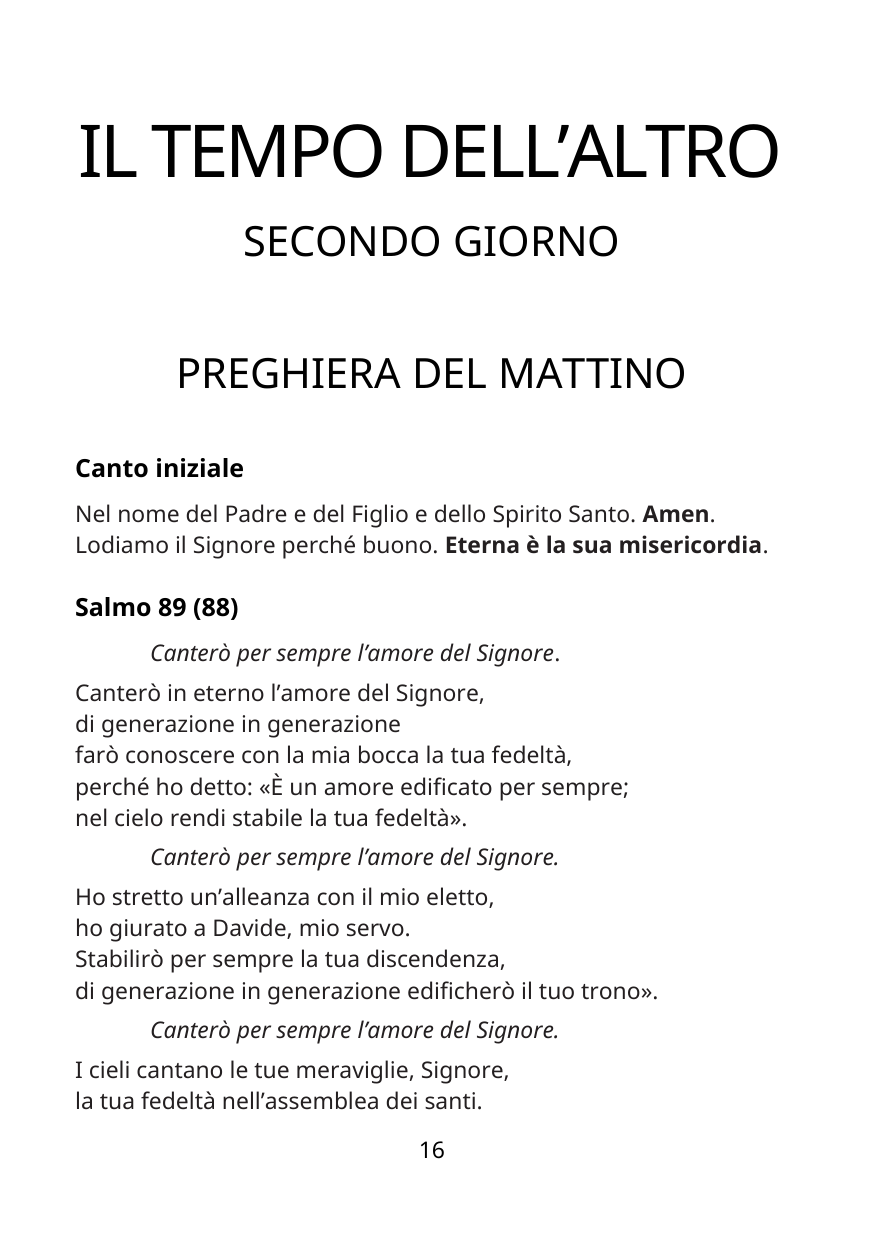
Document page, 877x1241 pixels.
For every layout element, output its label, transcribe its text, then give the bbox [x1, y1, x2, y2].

text Canterò per sempre l’amore del Signore. [75, 1014, 788, 1045]
text farò conoscere con la mia bocca la tua fedeltà, [75, 739, 788, 770]
text SECONDO GIORNO [75, 212, 788, 269]
text I cieli cantano le tue meraviglie, Signore, [75, 1054, 788, 1085]
text di generazione in generazione edificherò il tuo trono». [75, 974, 788, 1006]
text Stabilirò per sempre la tua discendenza, [75, 943, 788, 974]
text Salmo 89 (88) [75, 589, 788, 624]
text Canterò per sempre l’amore del Signore. [75, 637, 788, 668]
text nel cielo rendi stabile la tua fedeltà». [75, 802, 788, 833]
text Nel nome del Padre e del Figlio e dello Spirito Santo. Amen. [75, 498, 788, 529]
text Canterò per sempre l’amore del Signore. [75, 841, 788, 872]
text perché ho detto: «È un amore edificato per sempre; [75, 770, 788, 802]
subtitle IL TEMPO DELL’ALTRO [75, 100, 788, 199]
text la tua fedeltà nell’assemblea dei santi. [75, 1085, 788, 1116]
text ho giurato a Davide, mio servo. [75, 912, 788, 943]
text Canterò in eterno l’amore del Signore, [75, 677, 788, 708]
text Ho stretto un’alleanza con il mio eletto, [75, 881, 788, 912]
text PREGHIERA DEL MATTINO [75, 344, 788, 400]
text di generazione in generazione [75, 708, 788, 739]
text Lodiamo il Signore perché buono. Eterna è la sua misericordia. [75, 529, 788, 560]
text Canto iniziale [75, 450, 788, 484]
